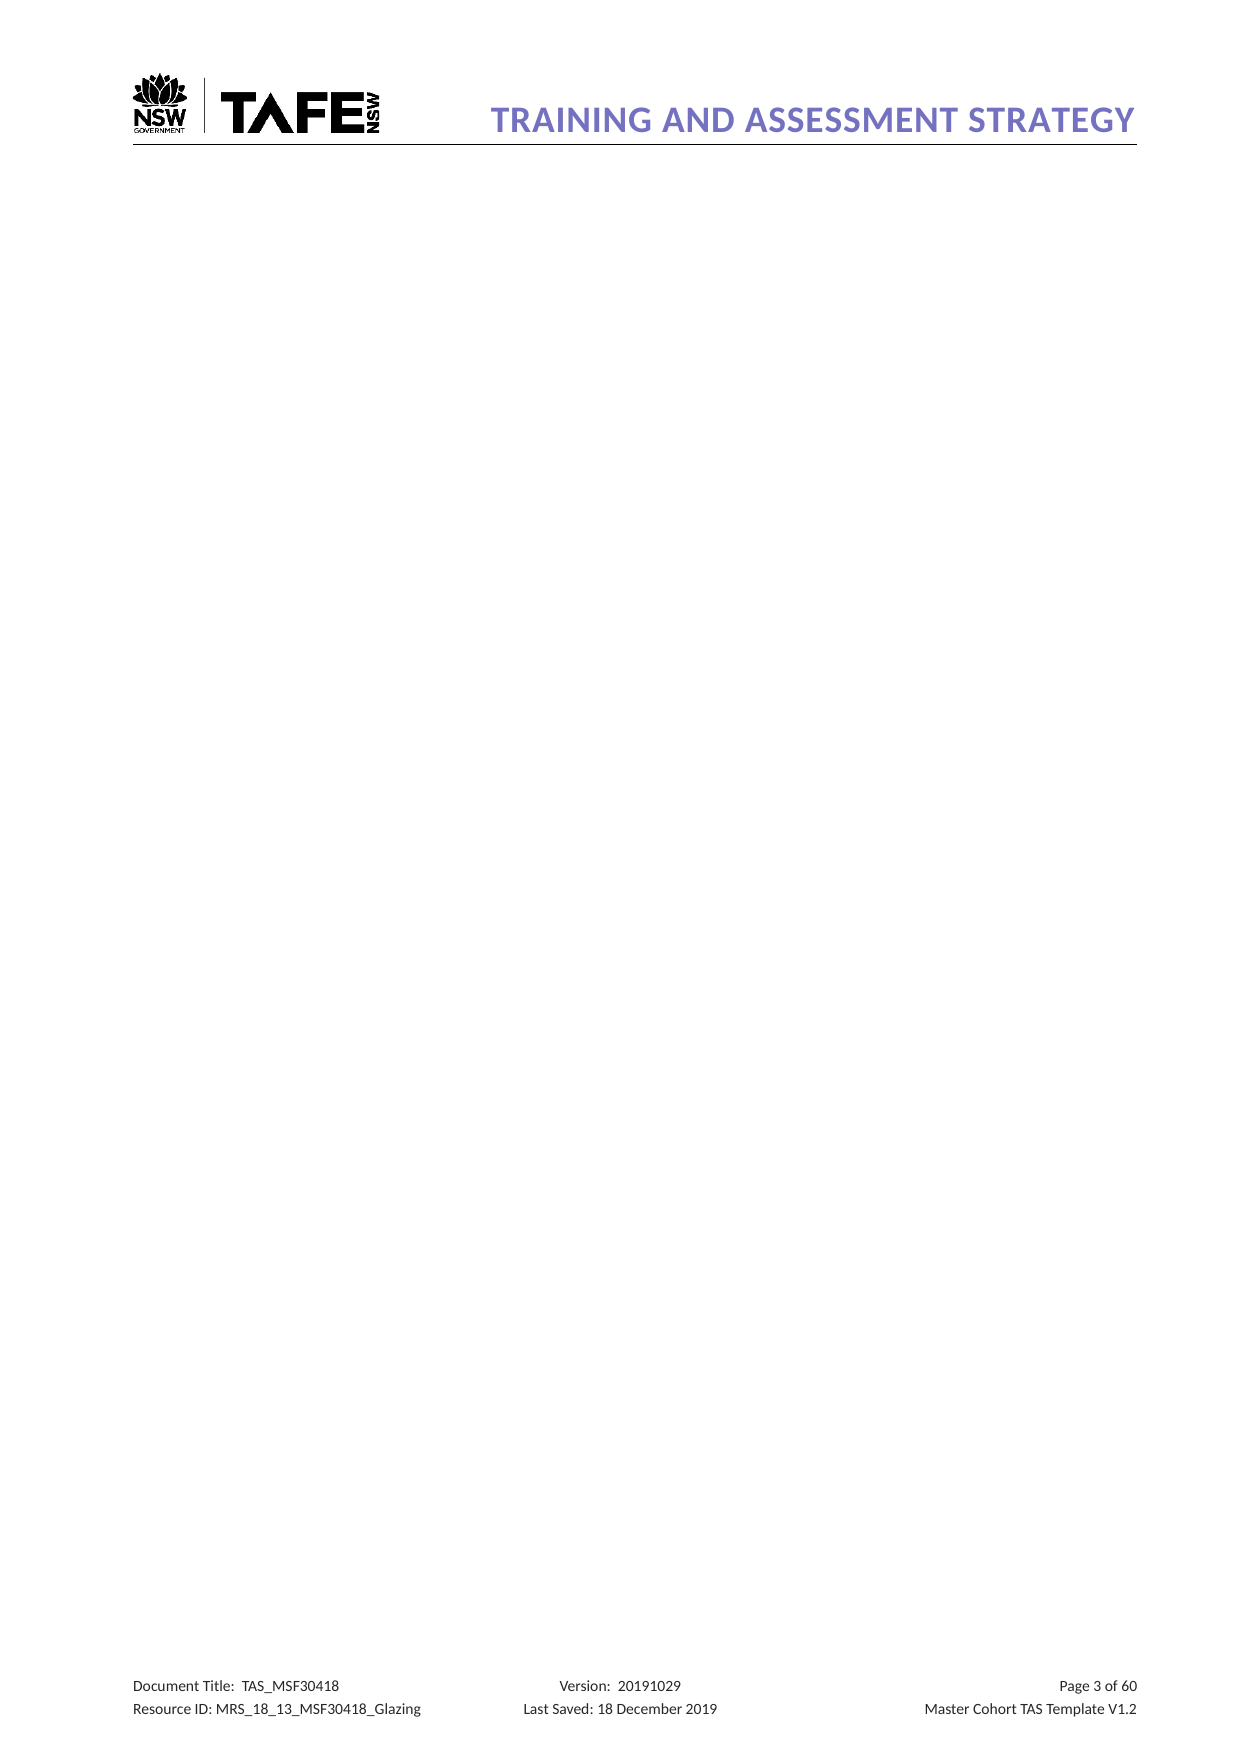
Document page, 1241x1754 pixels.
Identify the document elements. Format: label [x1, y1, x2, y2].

picture [132, 73, 380, 133]
